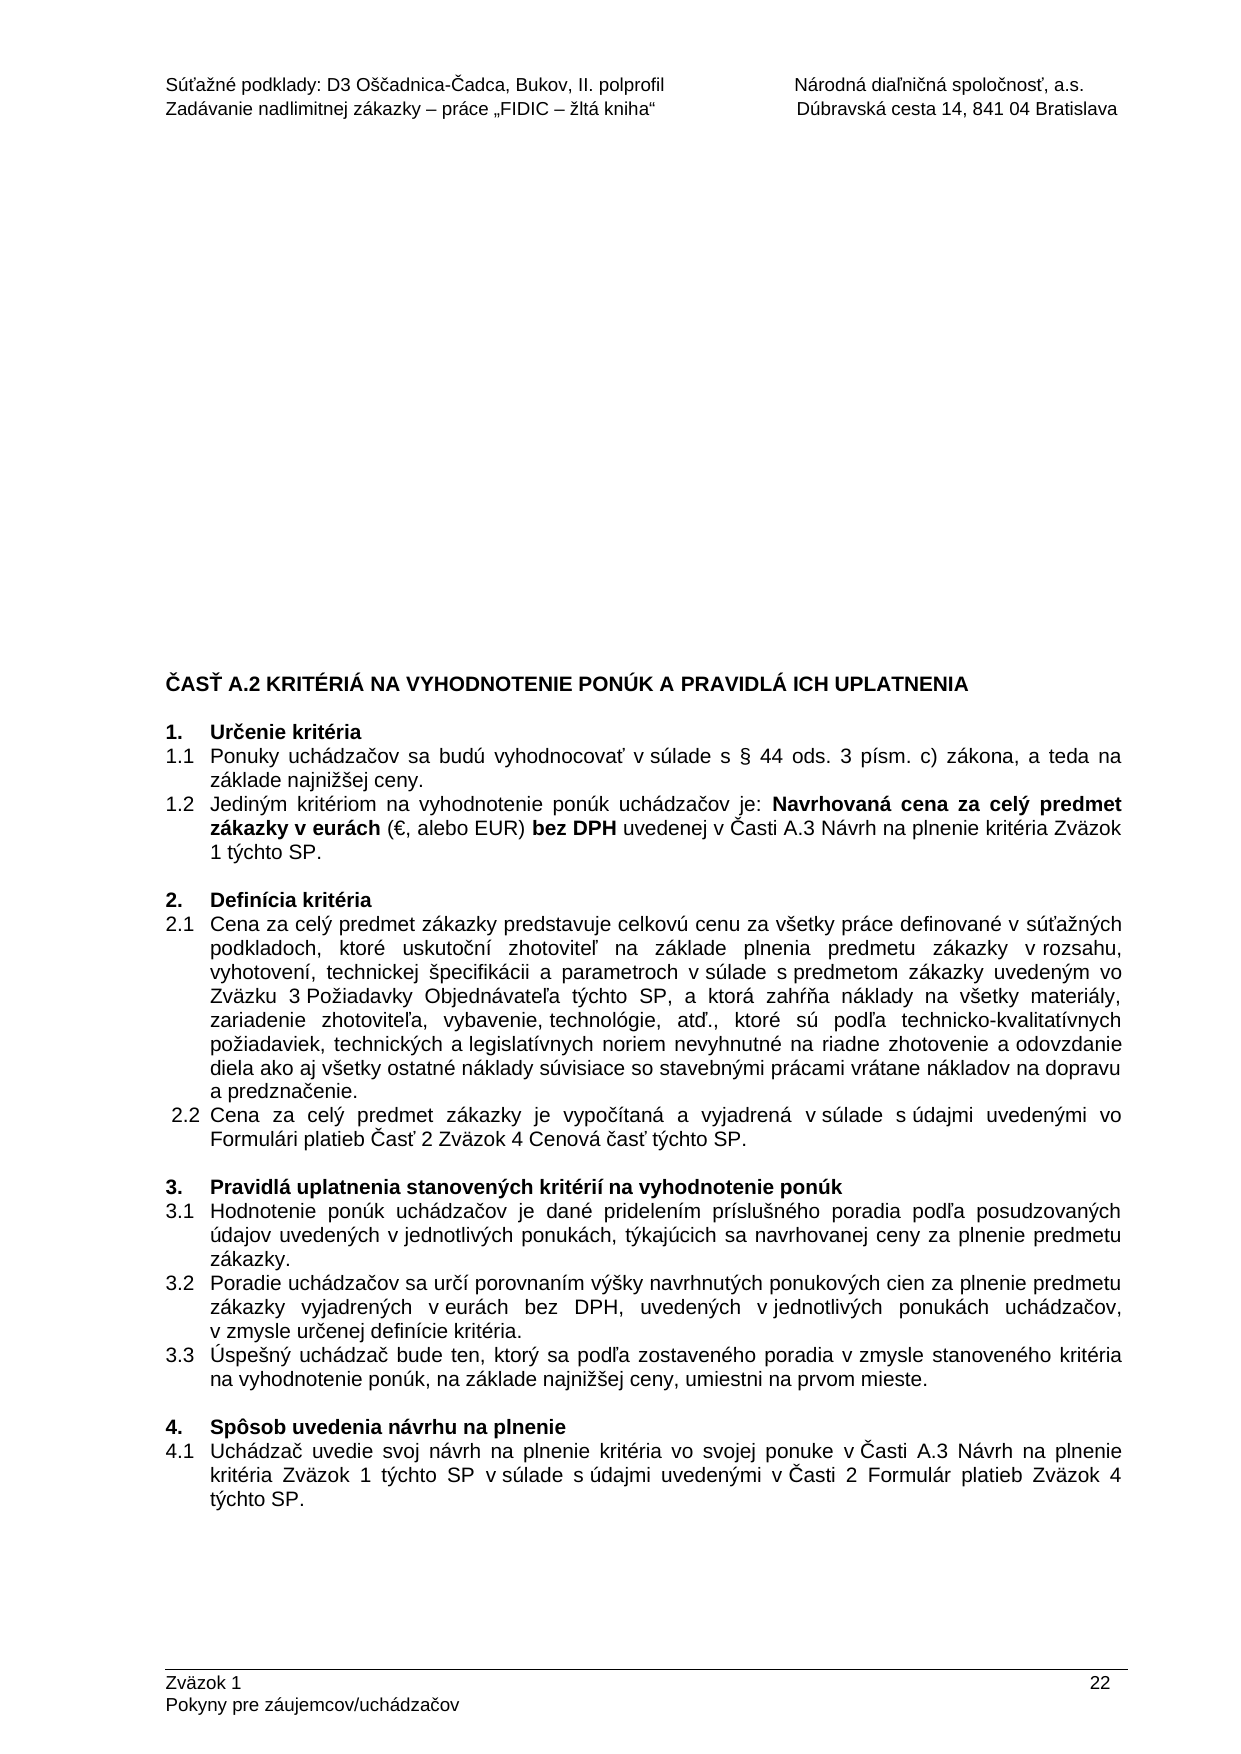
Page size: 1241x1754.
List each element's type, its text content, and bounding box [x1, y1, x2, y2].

list Pravidlá uplatnenia stanovených kritérií na vyhodnotenie ponúk [165, 1175, 1122, 1199]
text 2.2 Cena za celý predmet zákazky je vypočítaná a vyjadrená v súlade s údajmi uvedenými vo Formulári platieb Časť 2 Zväzok 4 Cenová časť týchto SP. [165, 1103, 1122, 1151]
text 1. Určenie kritéria [165, 720, 1122, 744]
list Jediným kritériom na vyhodnotenie ponúk uchádzačov je: Navrhovaná cena za celý predmet zákazky v eurách (€, alebo EUR) bez DPH uvedenej v Časti A.3 Návrh na plnenie kritéria Zväzok 1 týchto SP. [165, 792, 1122, 864]
text 3.2 Poradie uchádzačov sa určí porovnaním výšky navrhnutých ponukových cien za plnenie predmetu zákazky vyjadrených v eurách bez DPH, uvedených v jednotlivých ponukách uchádzačov, v zmysle určenej definície kritéria. [165, 1271, 1122, 1343]
list Spôsob uvedenia návrhu na plnenie [165, 1415, 1122, 1439]
text 3.3 Úspešný uchádzač bude ten, ktorý sa podľa zostaveného poradia v zmysle stanoveného kritéria na vyhodnotenie ponúk, na základe najnižšej ceny, umiestni na prvom mieste. [165, 1343, 1122, 1391]
text 2.1 Cena za celý predmet zákazky predstavuje celkovú cenu za všetky práce definované v súťažných podkladoch, ktoré uskutoční zhotoviteľ na základe plnenia predmetu zákazky v rozsahu, vyhotovení, technickej špecifikácii a parametroch v súlade s predmetom zákazky uvedeným vo Zväzku 3 Požiadavky Objednávateľa týchto SP, a ktorá zahŕňa náklady na všetky materiály, zariadenie zhotoviteľa, vybavenie, technológie, atď., ktoré sú podľa technicko-kvalitatívnych požiadaviek, technických a legislatívnych noriem nevyhnutné na riadne zhotovenie a odovzdanie diela ako aj všetky ostatné náklady súvisiace so stavebnými prácami vrátane nákladov na dopravu a predznačenie. [165, 912, 1122, 1103]
text 3.1 Hodnotenie ponúk uchádzačov je dané pridelením príslušného poradia podľa posudzovaných údajov uvedených v jednotlivých ponukách, týkajúcich sa navrhovanej ceny za plnenie predmetu zákazky. [165, 1199, 1122, 1271]
text Časť A.2 KRITÉRIÁ NA VYHODNOTENIE PONÚK A PRAVIDLÁ ICH UPLATNENIA [165, 672, 1122, 696]
list Ponuky uchádzačov sa budú vyhodnocovať v súlade s § 44 ods. 3 písm. c) zákona, a teda na základe najnižšej ceny. [165, 744, 1122, 792]
text 4.1 Uchádzač uvedie svoj návrh na plnenie kritéria vo svojej ponuke v Časti A.3 Návrh na plnenie kritéria Zväzok 1 týchto SP v súlade s údajmi uvedenými v Časti 2 Formulár platieb Zväzok 4 týchto SP. [165, 1439, 1122, 1511]
text 2. Definícia kritéria [165, 888, 1122, 912]
